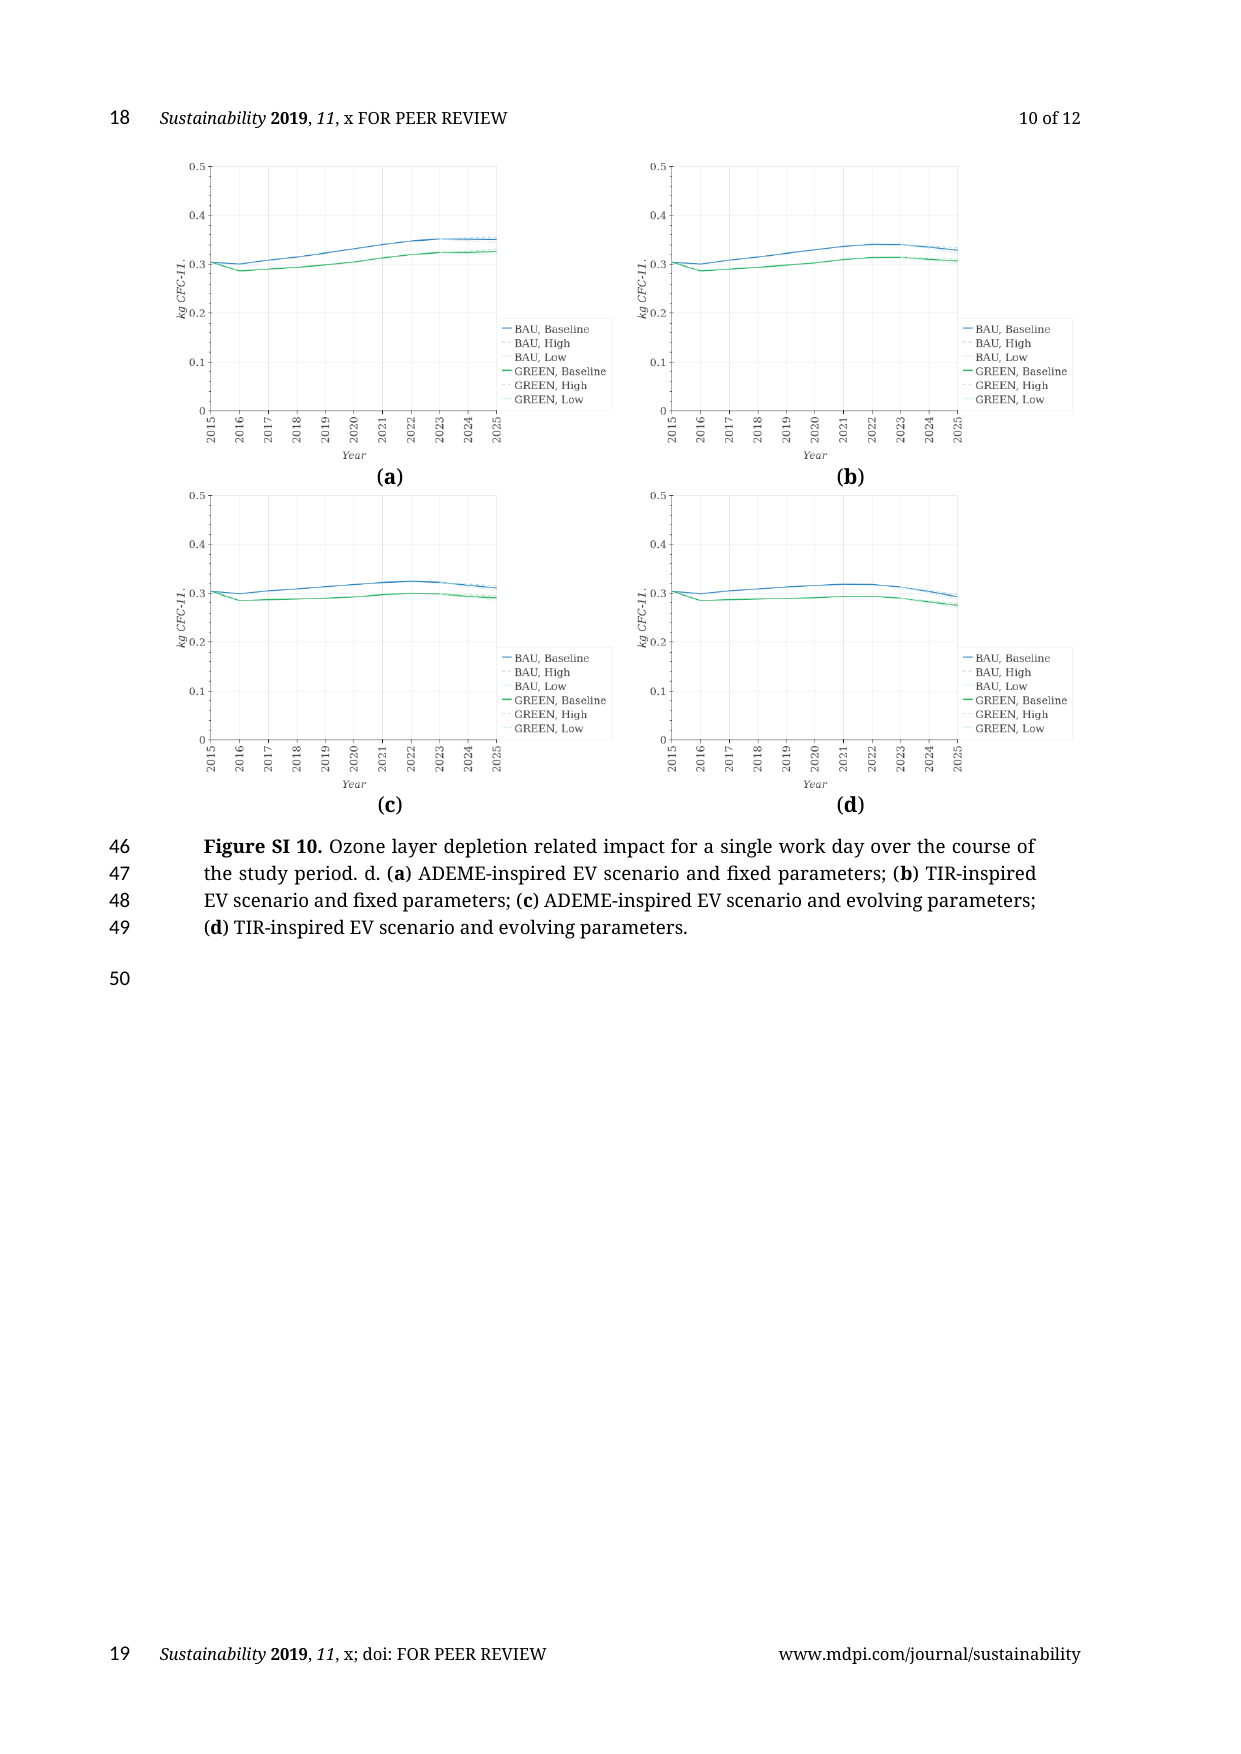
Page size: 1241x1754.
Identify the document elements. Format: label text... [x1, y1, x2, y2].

picture [631, 490, 1081, 791]
picture [170, 162, 620, 462]
table_header (b) [620, 162, 1081, 490]
table_cell (d) [620, 490, 1081, 819]
picture [170, 490, 620, 791]
picture [631, 162, 1081, 462]
text Figure SI 10. Ozone layer depletion related impact for a single work day over the course of the study period. d. (a) ADEME-inspired EV scenario and fixed parameters; (b) TIR-inspired EV scenario and fixed parameters; (c) ADEME-inspired EV scenario and evolving parameters; (d) TIR-inspired EV scenario and evolving parameters. [204, 831, 1036, 940]
table_cell (c) [160, 490, 620, 819]
table_header (a) [160, 162, 620, 490]
